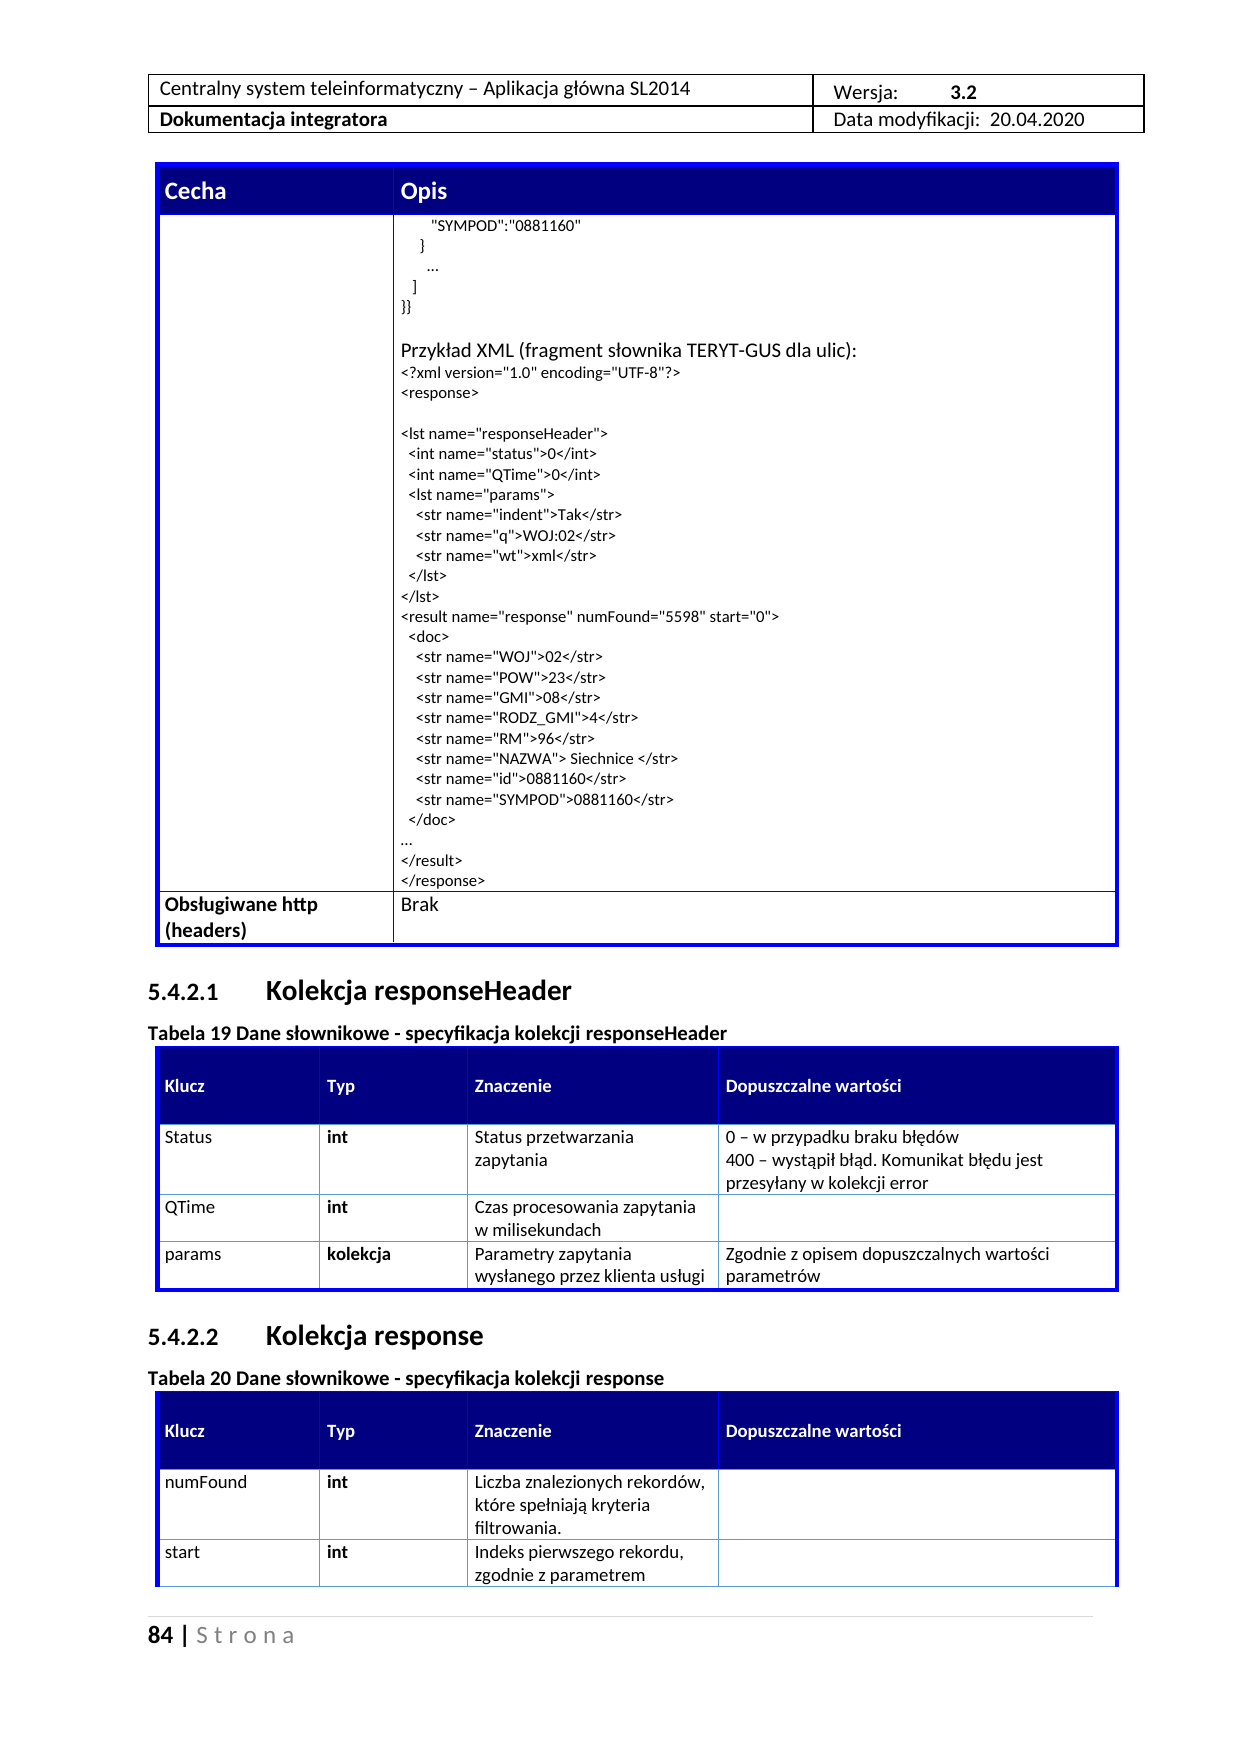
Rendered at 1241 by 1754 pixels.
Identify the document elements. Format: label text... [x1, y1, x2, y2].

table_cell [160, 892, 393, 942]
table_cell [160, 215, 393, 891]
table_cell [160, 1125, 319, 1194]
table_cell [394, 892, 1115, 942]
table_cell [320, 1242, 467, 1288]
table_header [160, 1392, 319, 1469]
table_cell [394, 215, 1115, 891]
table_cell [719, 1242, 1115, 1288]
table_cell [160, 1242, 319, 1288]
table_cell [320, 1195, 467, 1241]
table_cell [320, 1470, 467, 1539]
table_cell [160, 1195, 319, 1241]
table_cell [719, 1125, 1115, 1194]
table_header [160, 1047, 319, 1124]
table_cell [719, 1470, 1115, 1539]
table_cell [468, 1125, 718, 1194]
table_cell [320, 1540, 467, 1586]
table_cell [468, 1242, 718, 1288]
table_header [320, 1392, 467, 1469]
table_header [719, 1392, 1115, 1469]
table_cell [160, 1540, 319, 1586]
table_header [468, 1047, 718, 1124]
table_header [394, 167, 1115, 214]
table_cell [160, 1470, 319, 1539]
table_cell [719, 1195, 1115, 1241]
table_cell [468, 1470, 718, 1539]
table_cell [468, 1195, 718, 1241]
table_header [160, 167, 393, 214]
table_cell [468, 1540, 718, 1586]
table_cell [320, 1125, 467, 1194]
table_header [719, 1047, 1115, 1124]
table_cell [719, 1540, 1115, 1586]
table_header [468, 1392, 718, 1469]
subtitle Kolekcja response [148, 1317, 1093, 1353]
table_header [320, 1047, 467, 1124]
subtitle Kolekcja responseHeader [148, 972, 1093, 1008]
